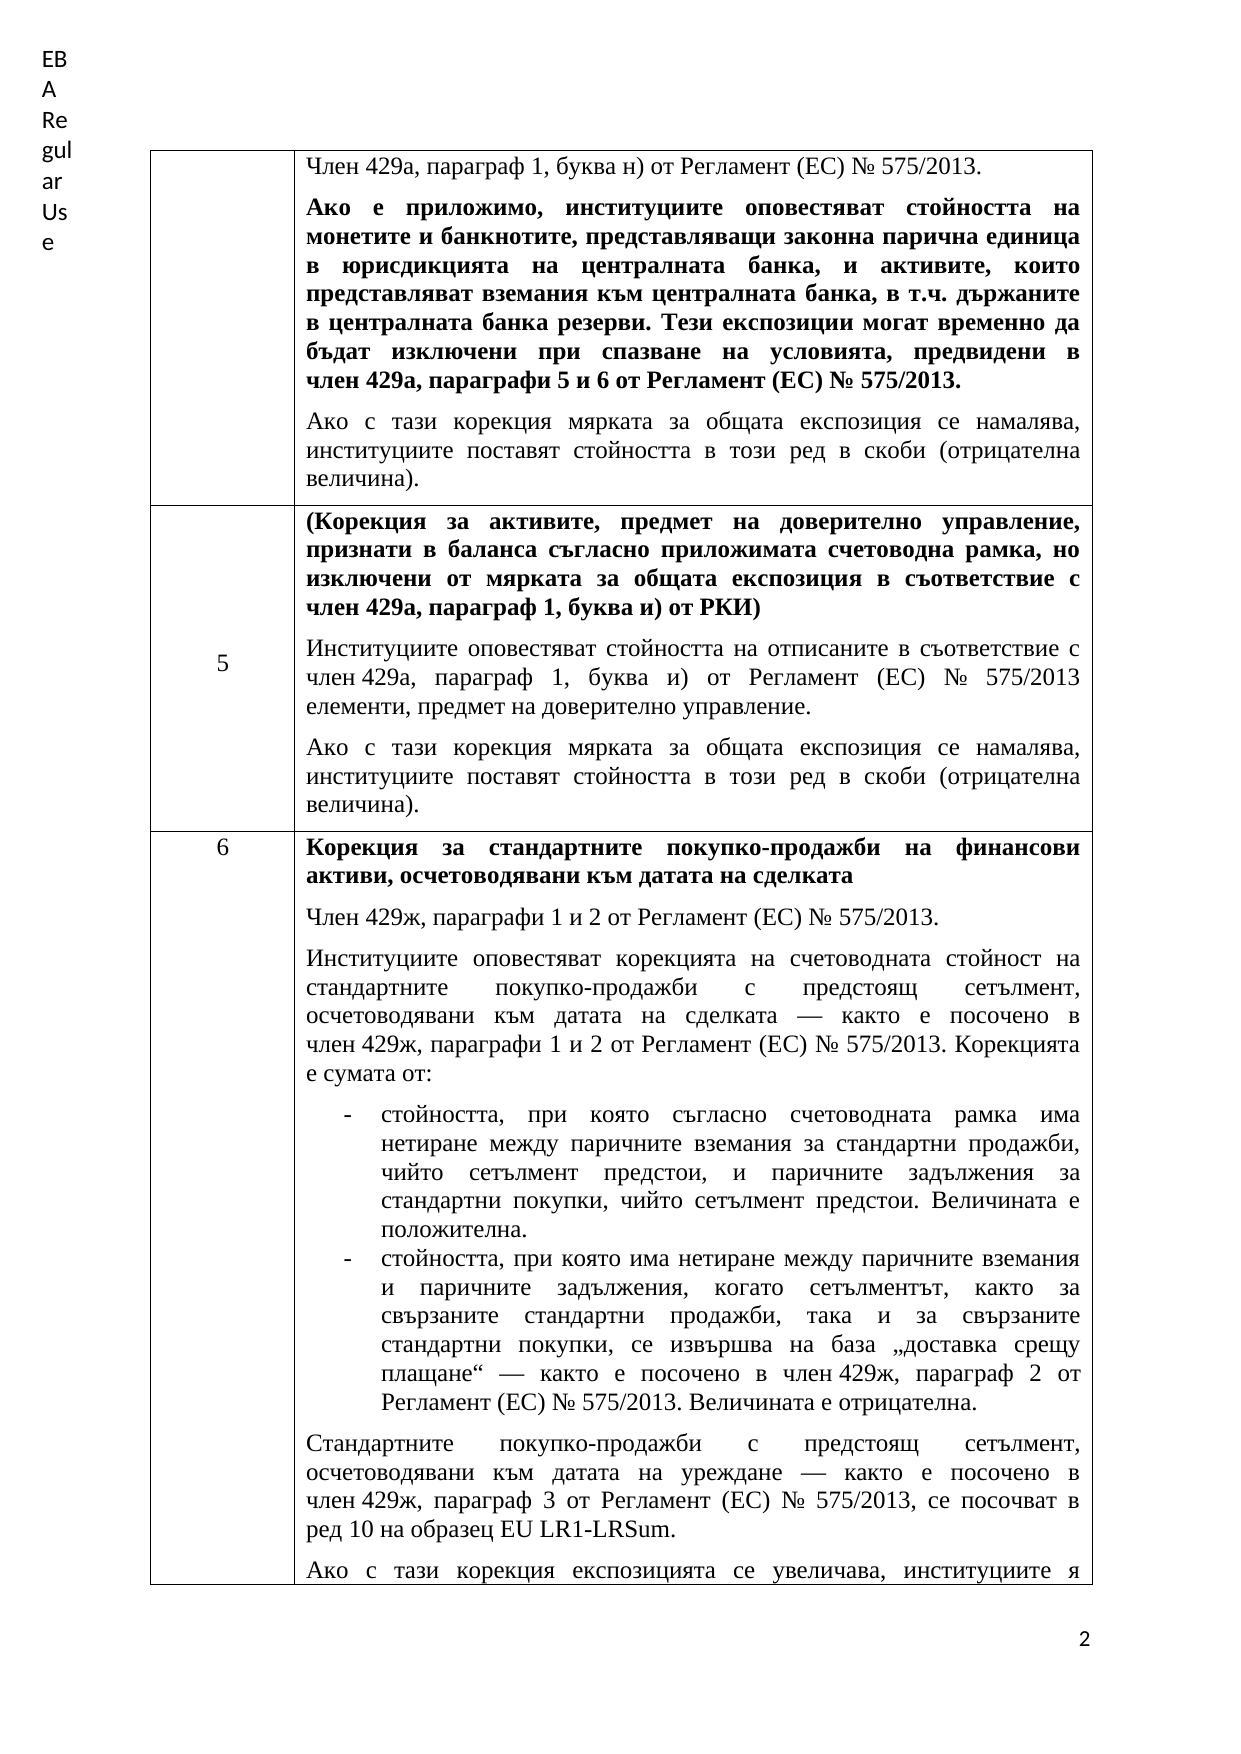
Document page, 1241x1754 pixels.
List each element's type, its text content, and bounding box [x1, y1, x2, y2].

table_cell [295, 151, 1092, 505]
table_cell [295, 832, 1092, 1584]
table_cell (Корекция за активите, предмет на доверително управление, признати в баланса съгласно приложимата счетоводна рамка, но изключени от мярката за общата експозиция в съответствие с член 429а, параграф 1, буква и) от РКИ) Институциите оповестяват стойността на отписаните в съответствие с член 429а, параграф 1, буква и) от Регламент (ЕС) № 575/2013 елементи, предмет на доверително управление. Ако с тази корекция мярката за общата експозиция се намалява, институциите поставят стойността в този ред в скоби (отрицателна величина). [295, 506, 1092, 831]
table_cell 5 [151, 506, 294, 831]
table_cell 6 [151, 832, 294, 1584]
table_cell 4 [151, 151, 294, 505]
